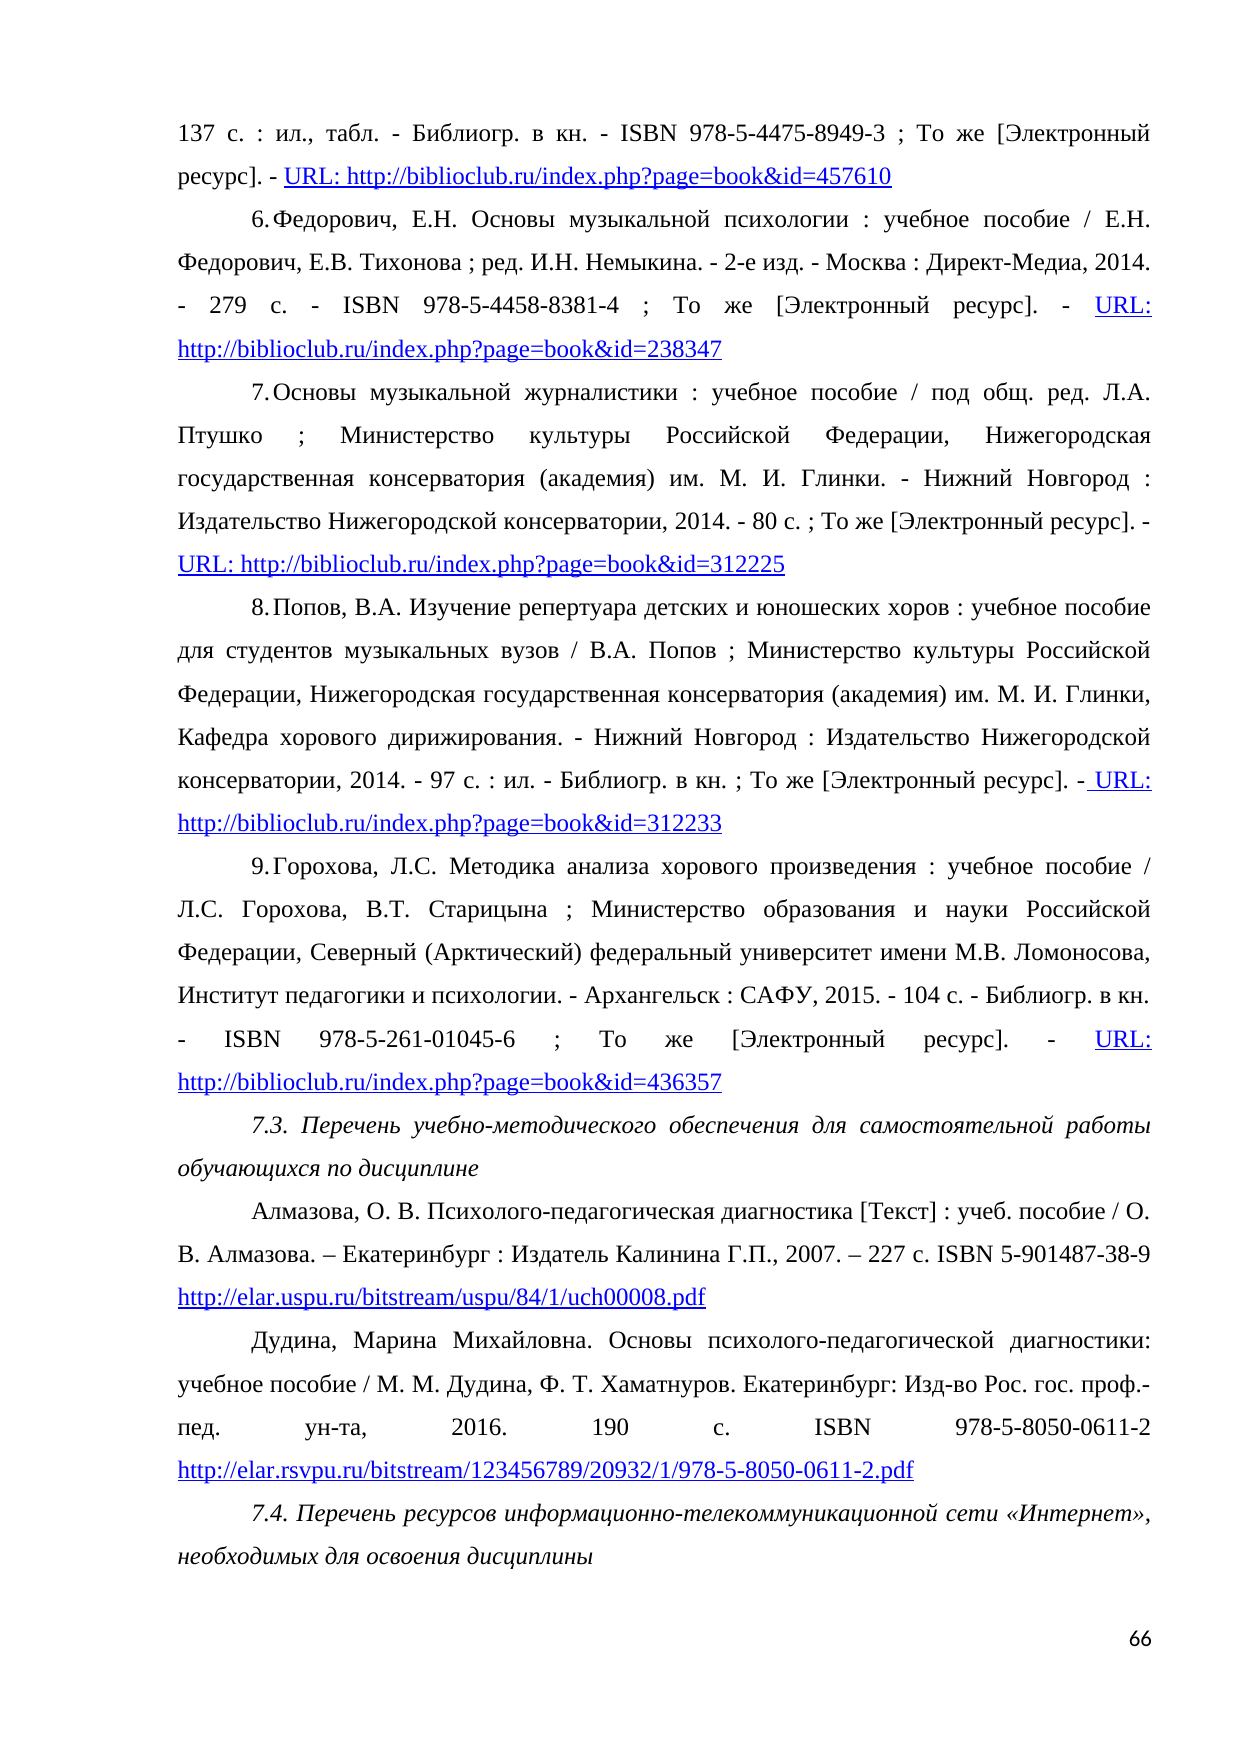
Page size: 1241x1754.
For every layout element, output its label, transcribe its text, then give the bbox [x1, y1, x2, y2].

text 7. Основы музыкальной журналистики : учебное пособие / под общ. ред. Л.А. Птушко ; Министерство культуры Российской Федерации, Нижегородская государственная консерватория (академия) им. М. И. Глинки. - Нижний Новгород : Издательство Нижегородской консерватории, 2014. - 80 с. ; То же [Электронный ресурс]. - URL: http://biblioclub.ru/index.php?page=book&id=312225 [177, 377, 1152, 578]
text 6. Федорович, Е.Н. Основы музыкальной психологии : учебное пособие / Е.Н. Федорович, Е.В. Тихонова ; ред. И.Н. Немыкина. - 2-е изд. - Москва : Директ-Медиа, 2014. - 279 с. - ISBN 978-5-4458-8381-4 ; То же [Электронный ресурс]. - URL: http://biblioclub.ru/index.php?page=book&id=238347 [177, 204, 1152, 362]
text 8. Попов, В.А. Изучение репертуара детских и юношеских хоров : учебное пособие для студентов музыкальных вузов / В.А. Попов ; Министерство культуры Российской Федерации, Нижегородская государственная консерватория (академия) им. М. И. Глинки, Кафедра хорового дирижирования. - Нижний Новгород : Издательство Нижегородской консерватории, 2014. - 97 с. : ил. - Библиогр. в кн. ; То же [Электронный ресурс]. - URL: http://biblioclub.ru/index.php?page=book&id=312233 [177, 592, 1152, 837]
text Дудина, Марина Михайловна. Основы психолого-педагогической диагностики: учебное пособие / М. М. Дудина, Ф. Т. Хаматнуров. Екатеринбург: Изд-во Рос. гос. проф.-пед. ун-та, 2016. 190 с. ISBN 978-5-8050-0611-2 http://elar.rsvpu.ru/bitstream/123456789/20932/1/978-5-8050-0611-2.pdf [177, 1326, 1152, 1484]
text 7.4. Перечень ресурсов информационно-телекоммуникационной сети «Интернет», необходимых для освоения дисциплины [177, 1498, 1152, 1570]
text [177, 118, 1152, 190]
text 7.3. Перечень учебно-методического обеспечения для самостоятельной работы обучающихся по дисциплине [177, 1110, 1152, 1182]
text Алмазова, О. В. Психолого-педагогическая диагностика [Текст] : учеб. пособие / О. В. Алмазова. – Екатеринбург : Издатель Калинина Г.П., 2007. – 227 с. ISBN 5-901487-38-9 http://elar.uspu.ru/bitstream/uspu/84/1/uch00008.pdf [177, 1196, 1152, 1311]
text 9. Горохова, Л.С. Методика анализа хорового произведения : учебное пособие / Л.С. Горохова, В.Т. Старицына ; Министерство образования и науки Российской Федерации, Северный (Арктический) федеральный университет имени М.В. Ломоносова, Институт педагогики и психологии. - Архангельск : САФУ, 2015. - 104 с. - Библиогр. в кн. - ISBN 978-5-261-01045-6 ; То же [Электронный ресурс]. - URL: http://biblioclub.ru/index.php?page=book&id=436357 [177, 851, 1152, 1096]
